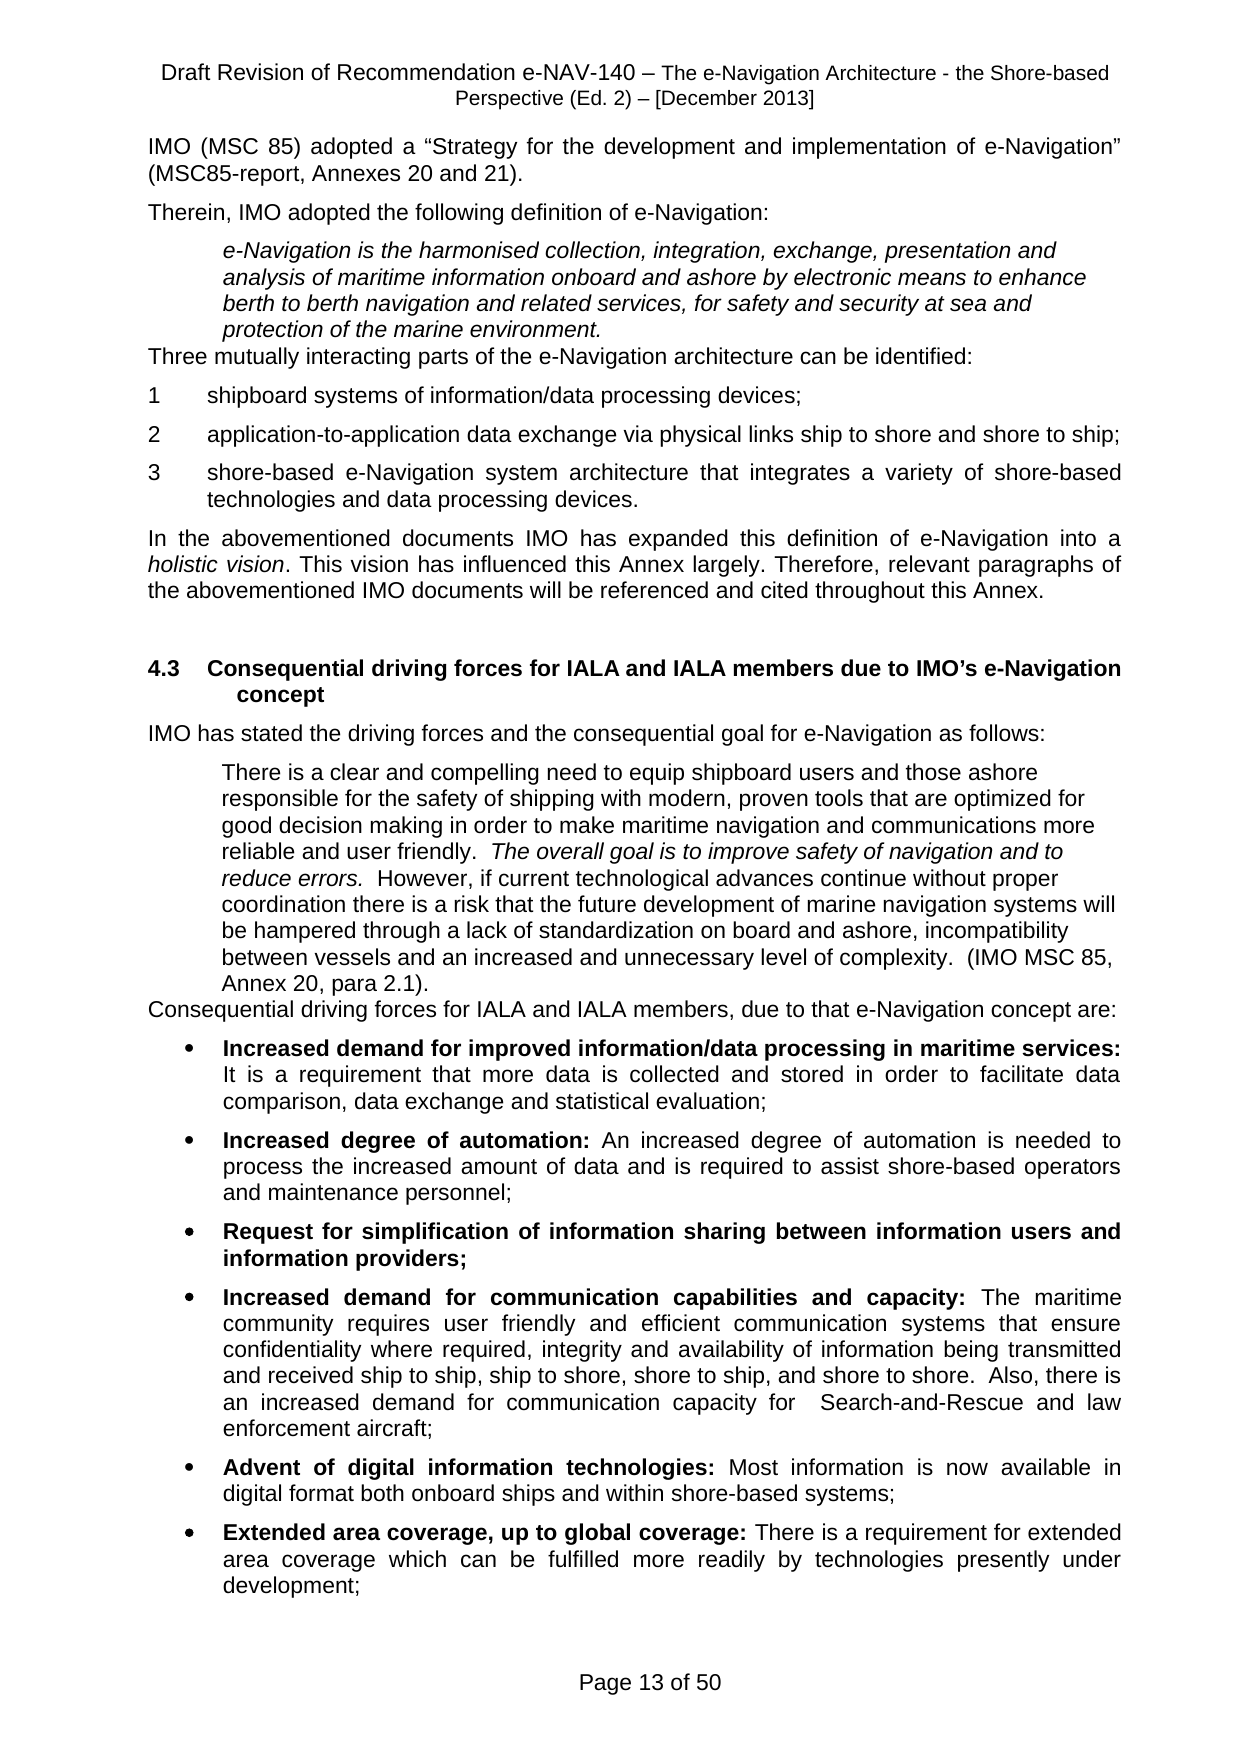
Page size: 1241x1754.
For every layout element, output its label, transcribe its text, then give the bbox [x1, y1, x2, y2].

list Extended area coverage, up to global coverage: There is a requirement for extended area coverage which can be fulfilled more readily by technologies presently under development; [185, 1519, 1122, 1598]
list shipboard systems of information/data processing devices; [148, 382, 1122, 408]
text IMO has stated the driving forces and the consequential goal for e-Navigation as follows: [148, 720, 1122, 747]
text In the abovementioned documents IMO has expanded this definition of e-Navigation into a holistic vision. This vision has influenced this Annex largely. Therefore, relevant paragraphs of the abovementioned IMO documents will be referenced and cited throughout this Annex. [148, 524, 1122, 604]
list Advent of digital information technologies: Most information is now available in digital format both onboard ships and within shore-based systems; [185, 1454, 1122, 1507]
text e-Navigation is the harmonised collection, integration, exchange, presentation and analysis of maritime information onboard and ashore by electronic means to enhance berth to berth navigation and related services, for safety and security at sea and protection of the marine environment. [223, 237, 1122, 343]
list application-to-application data exchange via physical links ship to shore and shore to ship; [148, 421, 1122, 447]
list Request for simplification of information sharing between information users and information providers; [185, 1218, 1122, 1271]
text IMO (MSC 85) adopted a “Strategy for the development and implementation of e-Navigation” (MSC85-report, Annexes 20 and 21). [148, 133, 1122, 186]
subtitle Consequential driving forces for IALA and IALA members due to IMO’s e-Navigation concept [148, 655, 1122, 708]
list Increased demand for improved information/data processing in maritime services: It is a requirement that more data is collected and stored in order to facilitate data comparison, data exchange and statistical evaluation; [185, 1035, 1122, 1114]
list Increased degree of automation: An increased degree of automation is needed to process the increased amount of data and is required to assist shore-based operators and maintenance personnel; [185, 1127, 1122, 1206]
text Three mutually interacting parts of the e-Navigation architecture can be identified: [148, 343, 1122, 369]
list Increased demand for communication capabilities and capacity: The maritime community requires user friendly and efficient communication systems that ensure confidentiality where required, integrity and availability of information being transmitted and received ship to ship, ship to shore, shore to ship, and shore to shore. Also, there is an increased demand for communication capacity for Search-and-Rescue and law enforcement aircraft; [185, 1283, 1122, 1442]
text Therein, IMO adopted the following definition of e-Navigation: [148, 198, 1122, 225]
text There is a clear and compelling need to equip shipboard users and those ashore responsible for the safety of shipping with modern, proven tools that are optimized for good decision making in order to make maritime navigation and communications more reliable and user friendly. The overall goal is to improve safety of navigation and to reduce errors. However, if current technological advances continue without proper coordination there is a risk that the future development of marine navigation systems will be hampered through a lack of standardization on board and ashore, incompatibility between vessels and an increased and unnecessary level of complexity. (IMO MSC 85, Annex 20, para 2.1). [221, 759, 1122, 996]
text Consequential driving forces for IALA and IALA members, due to that e-Navigation concept are: [148, 996, 1122, 1023]
list shore-based e-Navigation system architecture that integrates a variety of shore-based technologies and data processing devices. [148, 459, 1122, 512]
